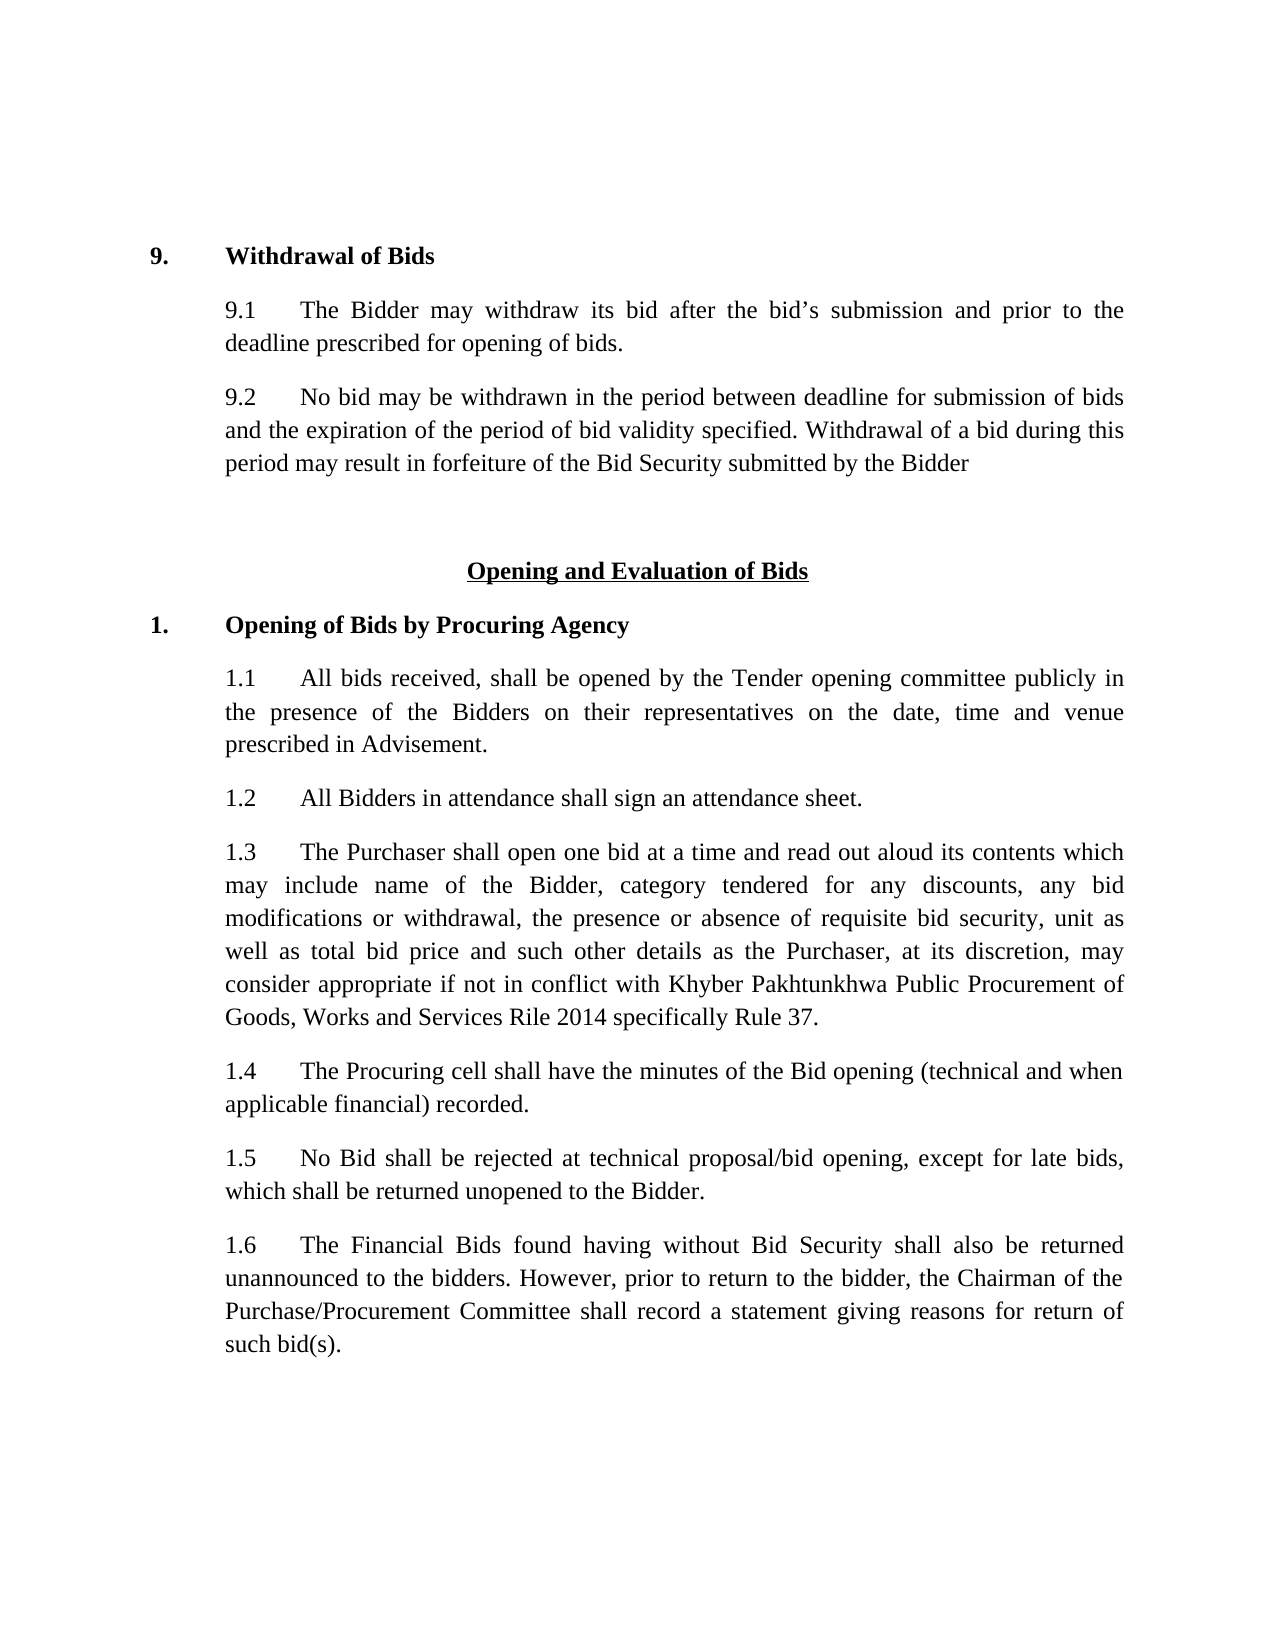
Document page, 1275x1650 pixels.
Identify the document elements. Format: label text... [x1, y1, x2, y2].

text 1.4 The Procuring cell shall have the minutes of the Bid opening (technical and when applicable financial) recorded. [225, 1056, 1125, 1118]
text 1.2 All Bidders in attendance shall sign an attendance sheet. [150, 783, 1125, 812]
text 9.1 The Bidder may withdraw its bid after the bid’s submission and prior to the deadline prescribed for opening of bids. [225, 295, 1125, 357]
text 1.3 The Purchaser shall open one bid at a time and read out aloud its contents which may include name of the Bidder, category tendered for any discounts, any bid modifications or withdrawal, the presence or absence of requisite bid security, unit as well as total bid price and such other details as the Purchaser, at its discretion, may consider appropriate if not in conflict with Khyber Pakhtunkhwa Public Procurement of Goods, Works and Services Rile 2014 specifically Rule 37. [225, 837, 1125, 1031]
text Opening and Evaluation of Bids [150, 556, 1125, 584]
text 1.5 No Bid shall be rejected at technical proposal/bid opening, except for late bids, which shall be returned unopened to the Bidder. [225, 1143, 1125, 1205]
text 1. Opening of Bids by Procuring Agency [150, 610, 1125, 638]
text 1.6 The Financial Bids found having without Bid Security shall also be returned unannounced to the bidders. However, prior to return to the bidder, the Chairman of the Purchase/Procurement Committee shall record a statement giving reasons for return of such bid(s). [225, 1230, 1125, 1358]
text 1.1 All bids received, shall be opened by the Tender opening committee publicly in the presence of the Bidders on their representatives on the date, time and venue prescribed in Advisement. [225, 663, 1125, 758]
text 9.2 No bid may be withdrawn in the period between deadline for submission of bids and the expiration of the period of bid validity specified. Withdrawal of a bid during this period may result in forfeiture of the Bid Security submitted by the Bidder [225, 382, 1125, 477]
text 9. Withdrawal of Bids [150, 241, 1125, 270]
